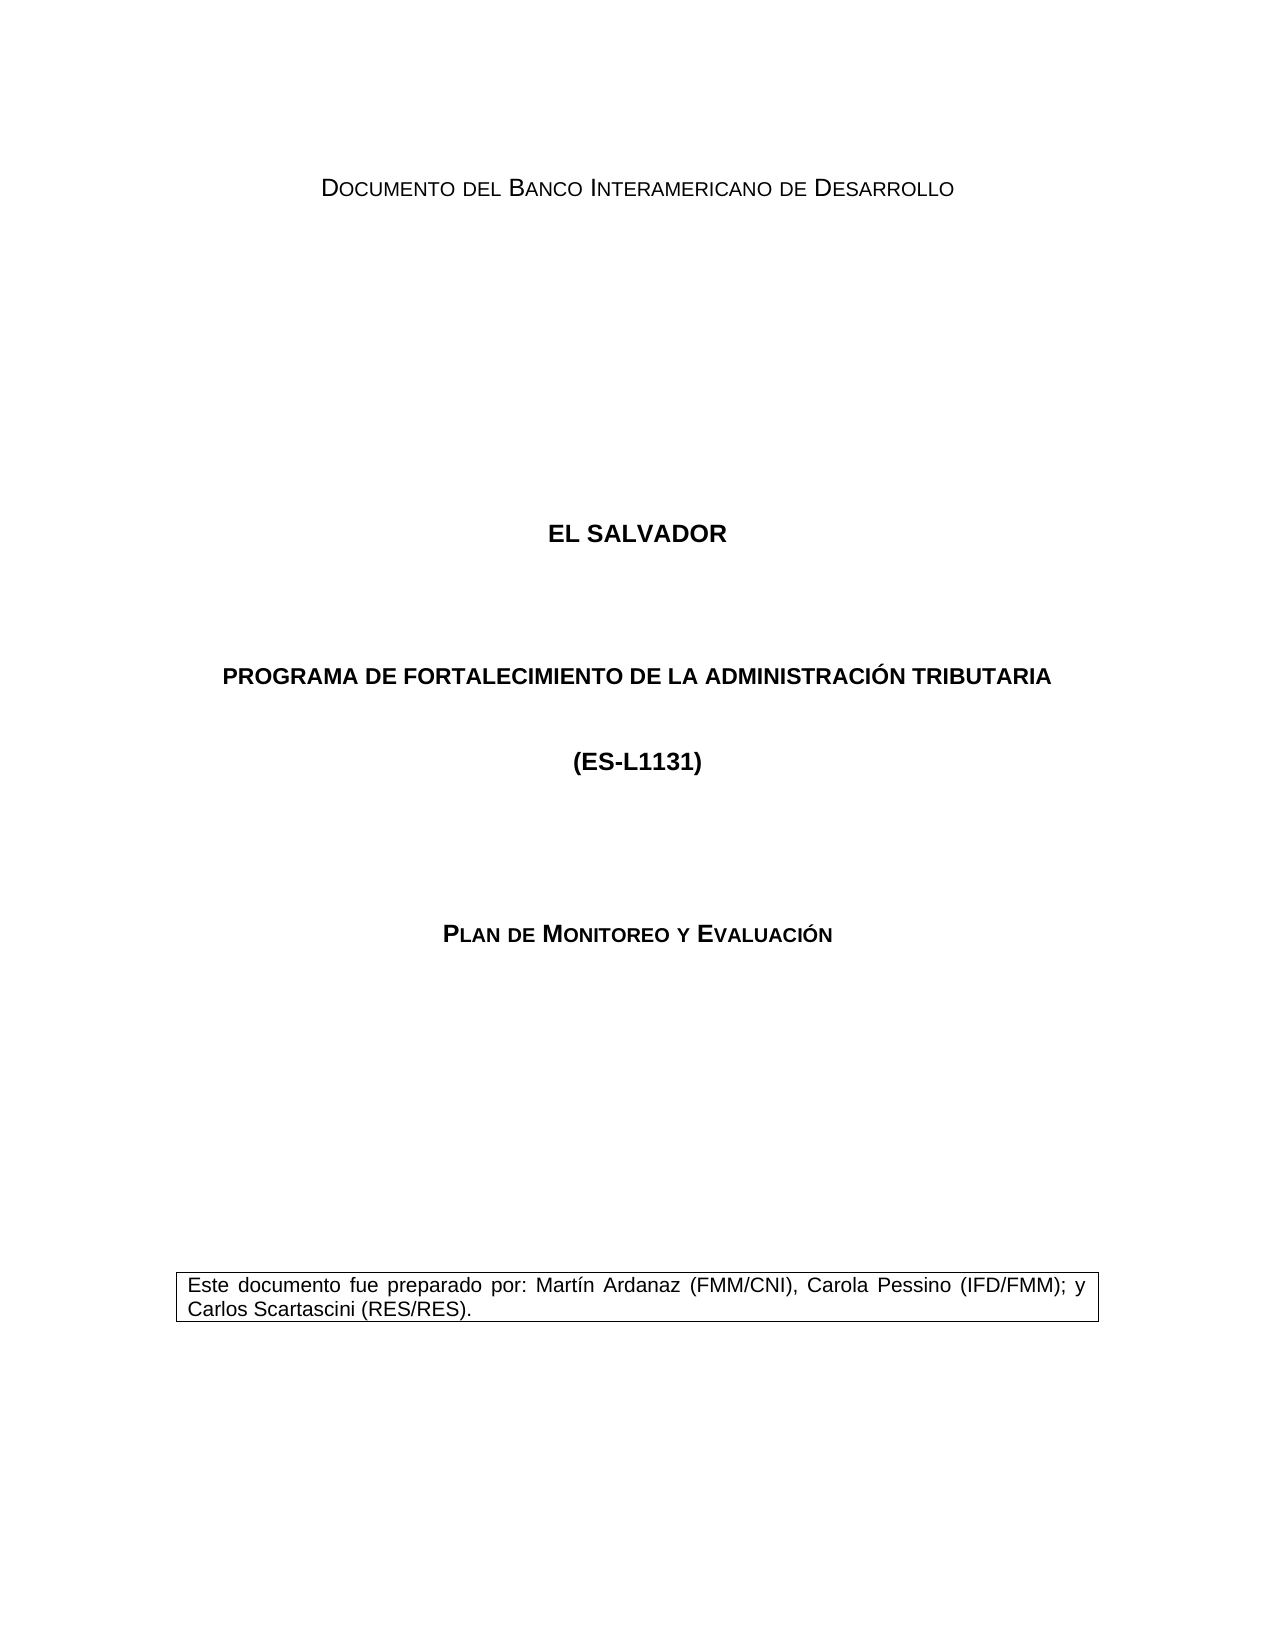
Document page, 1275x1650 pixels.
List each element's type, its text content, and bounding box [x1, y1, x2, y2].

text Plan de Monitoreo y Evaluación [187, 919, 1087, 948]
text EL SALVADOR [187, 519, 1087, 548]
text Documento del Banco Interamericano de Desarrollo [187, 173, 1087, 201]
text (ES-L1131) [187, 747, 1087, 776]
text PROGRAMA DE FORTALECIMIENTO DE LA ADMINISTRACIÓN TRIBUTARIA [187, 663, 1087, 689]
table_header Este documento fue preparado por: Martín Ardanaz (FMM/CNI), Carola Pessino (IFD/FMM); y Carlos Scartascini (RES/RES). [177, 1273, 1098, 1321]
